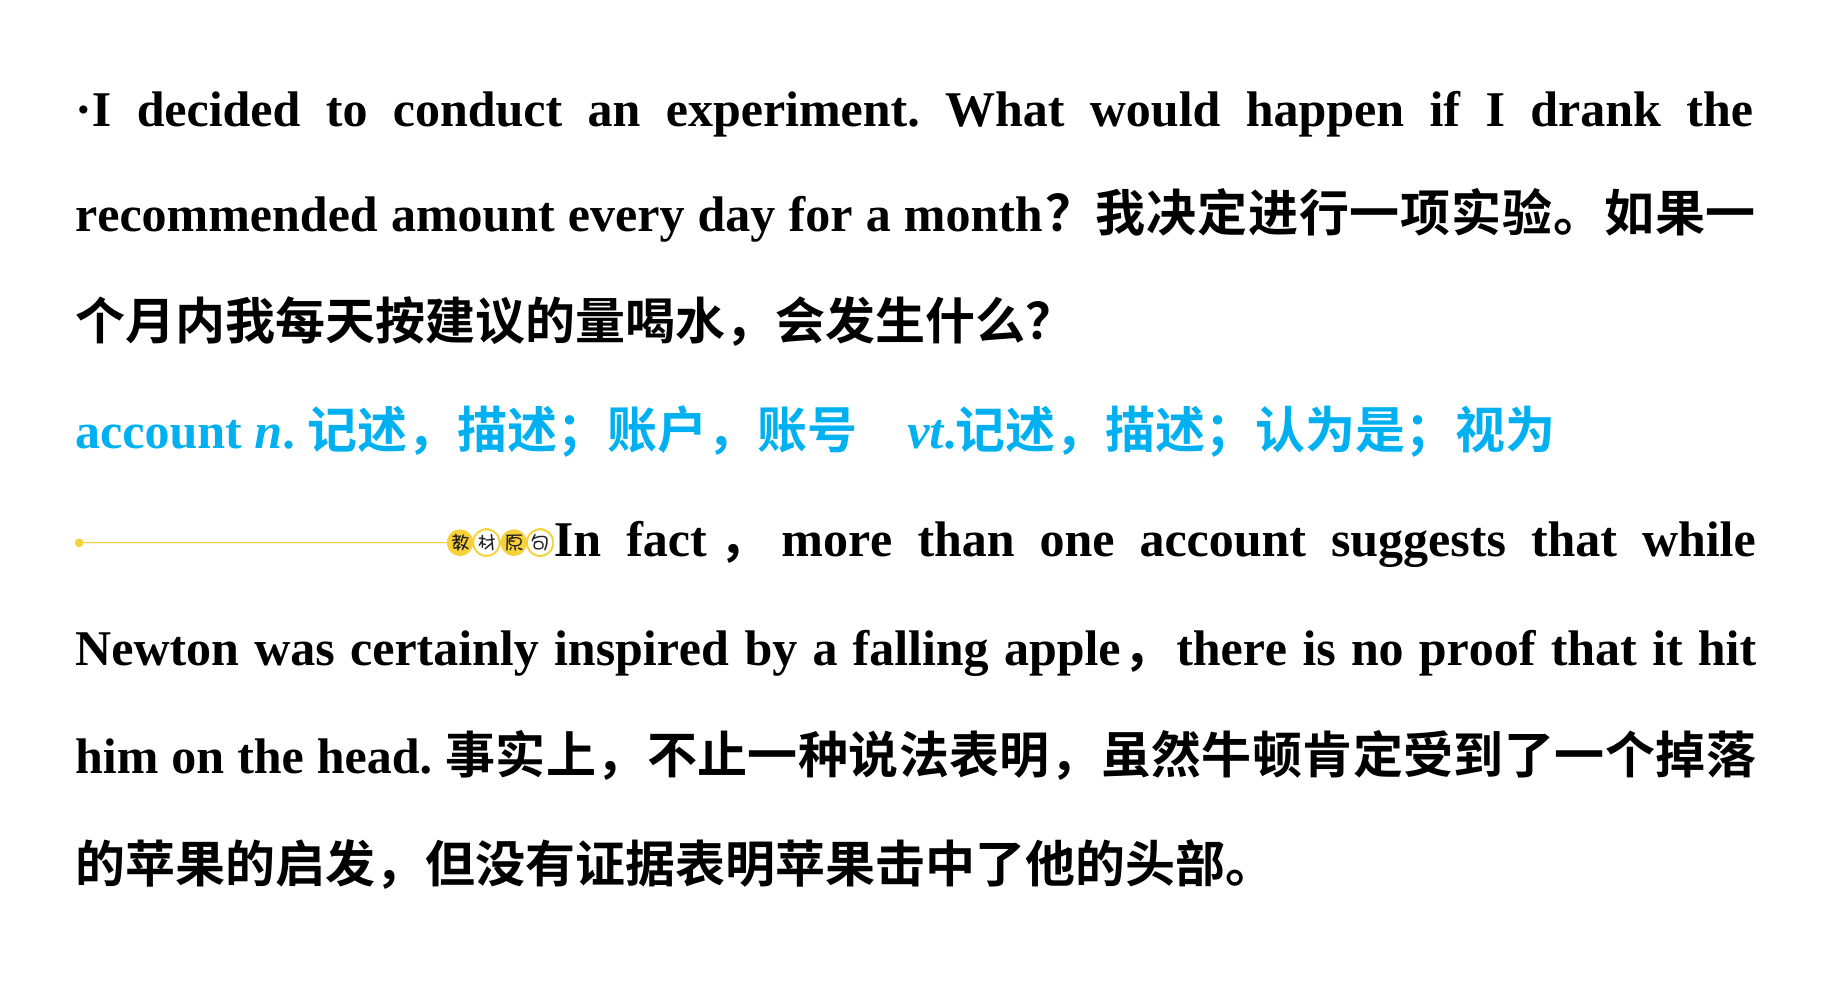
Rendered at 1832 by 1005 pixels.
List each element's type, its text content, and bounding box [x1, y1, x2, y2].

text In fact，more than one account suggests that while Newton was certainly inspired by a falling apple，there is no proof that it hit him on the head. 事实上，不止一种说法表明，虽然牛顿肯定受到了一个掉落的苹果的启发，但没有证据表明苹果击中了他的头部。 [75, 499, 1756, 897]
text ·I decided to conduct an experiment. What would happen if I drank the recommended amount every day for a month？我决定进行一项实验。如果一个月内我每天按建议的量喝水，会发生什么？ [75, 79, 1756, 354]
picture [75, 528, 554, 557]
text account n. 记述，描述；账户，账号 vt.记述，描述；认为是；视为 [75, 390, 1756, 463]
